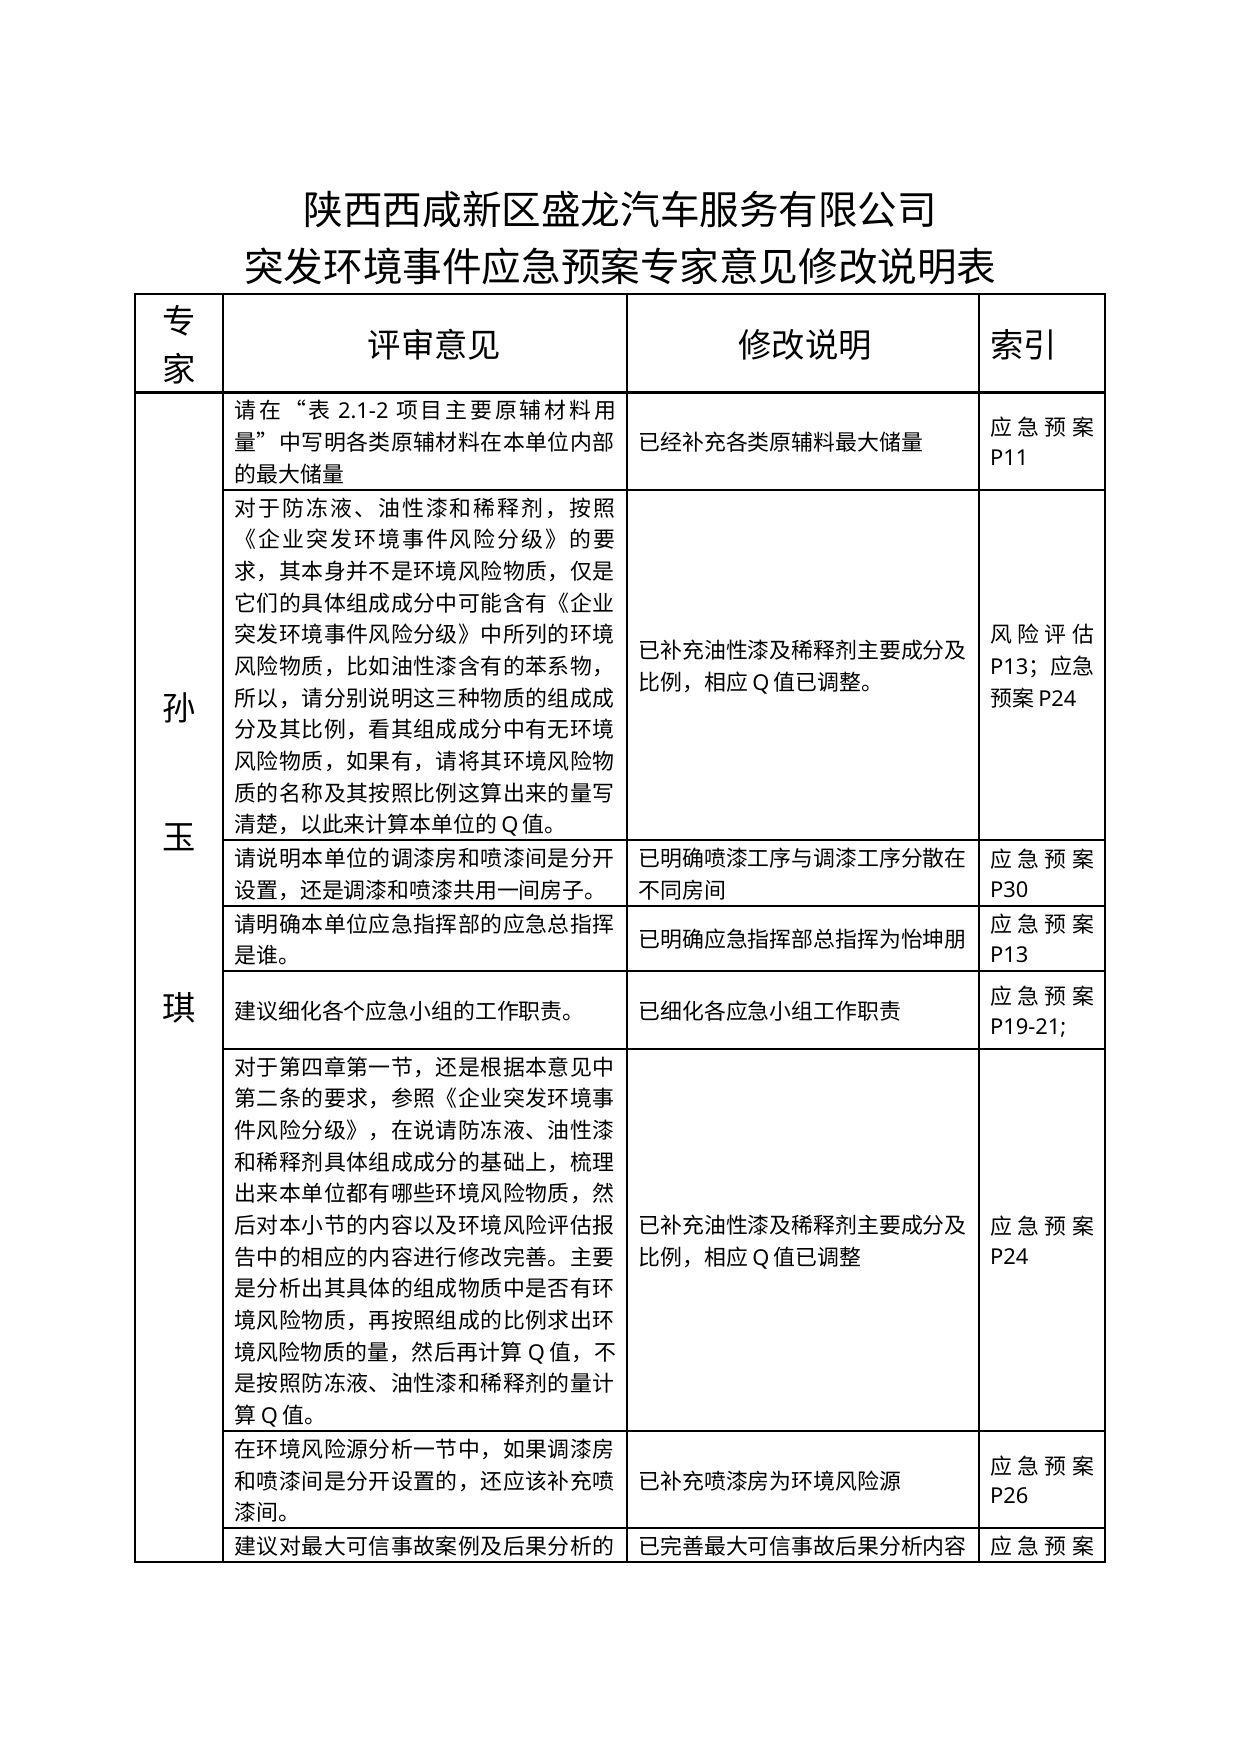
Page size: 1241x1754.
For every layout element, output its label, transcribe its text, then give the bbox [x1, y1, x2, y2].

table_cell 应急预案P34 [980, 1529, 1104, 1561]
table_cell 请在“表2.1-2项目主要原辅材料用量”中写明各类原辅材料在本单位内部的最大储量 [224, 394, 626, 488]
table_cell 已补充喷漆房为环境风险源 [628, 1432, 978, 1527]
table_cell 请明确本单位应急指挥部的应急总指挥是谁。 [224, 907, 626, 970]
table_cell 已经补充各类原辅料最大储量 [628, 394, 978, 488]
table_cell 应急预案P19-21; [980, 972, 1104, 1048]
text 陕西西咸新区盛龙汽车服务有限公司 [159, 178, 1081, 236]
table_cell 建议细化各个应急小组的工作职责。 [224, 972, 626, 1048]
table_cell 应急预案P30 [980, 841, 1104, 904]
table_cell 已明确喷漆工序与调漆工序分散在不同房间 [628, 841, 978, 904]
table_header 索引 [980, 295, 1104, 391]
table_cell 已细化各应急小组工作职责 [628, 972, 978, 1048]
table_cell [224, 1529, 626, 1561]
table_cell 已补充油性漆及稀释剂主要成分及比例，相应Q值已调整 [628, 1050, 978, 1430]
text 突发环境事件应急预案专家意见修改说明表 [159, 236, 1081, 293]
table_header 评审意见 [224, 295, 626, 391]
table_cell 应急预案P26 [980, 1432, 1104, 1527]
table_cell 已明确应急指挥部总指挥为怡坤朋 [628, 907, 978, 970]
table_cell 在环境风险源分析一节中，如果调漆房和喷漆间是分开设置的，还应该补充喷漆间。 [224, 1432, 626, 1527]
table_cell 对于第四章第一节，还是根据本意见中第二条的要求，参照《企业突发环境事件风险分级》，在说请防冻液、油性漆和稀释剂具体组成成分的基础上，梳理出来本单位都有哪些环境风险物质，然后对本小节的内容以及环境风险评估报告中的相应的内容进行修改完善。主要是分析出其具体的组成物质中是否有环境风险物质，再按照组成的比例求出环境风险物质的量，然后再计算Q值，不是按照防冻液、油性漆和稀释剂的量计算Q值。 [224, 1050, 626, 1430]
table_header 专家 [136, 295, 222, 391]
table_header 修改说明 [628, 295, 978, 391]
table_cell 已完善最大可信事故后果分析内容 [628, 1529, 978, 1561]
table_cell 孙 玉 琪 孙 玉 琪 [136, 394, 222, 1561]
table_cell 风险评估P13；应急预案P24 [980, 491, 1104, 839]
table_cell 应急预案P11 [980, 394, 1104, 488]
table_cell 已补充油性漆及稀释剂主要成分及比例，相应Q值已调整。 [628, 491, 978, 839]
table_cell 对于防冻液、油性漆和稀释剂，按照《企业突发环境事件风险分级》的要求，其本身并不是环境风险物质，仅是它们的具体组成成分中可能含有《企业突发环境事件风险分级》中所列的环境风险物质，比如油性漆含有的苯系物，所以，请分别说明这三种物质的组成成分及其比例，看其组成成分中有无环境风险物质，如果有，请将其环境风险物质的名称及其按照比例这算出来的量写清楚，以此来计算本单位的Q值。 [224, 491, 626, 839]
table_cell 请说明本单位的调漆房和喷漆间是分开设置，还是调漆和喷漆共用一间房子。 [224, 841, 626, 904]
table_cell 应急预案P13 [980, 907, 1104, 970]
table_cell 应急预案P24 [980, 1050, 1104, 1430]
